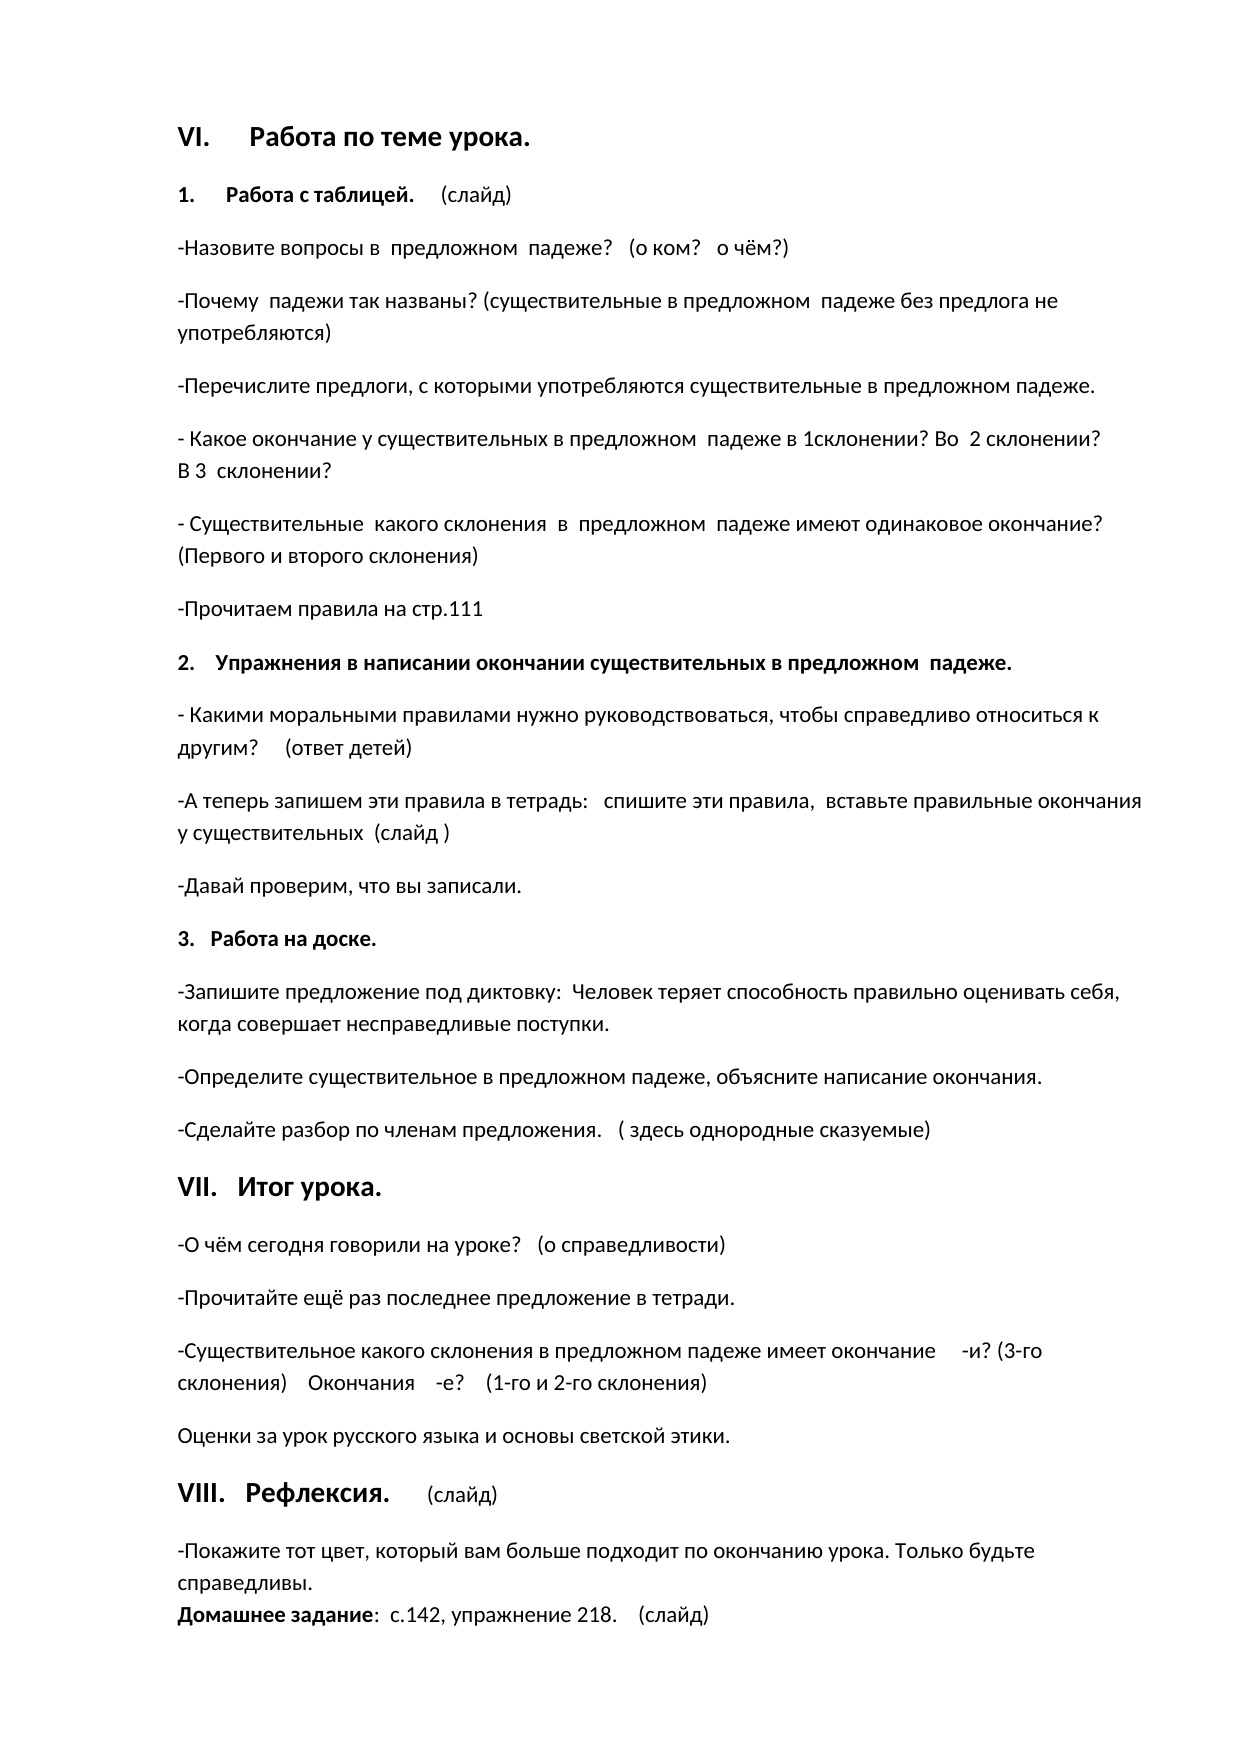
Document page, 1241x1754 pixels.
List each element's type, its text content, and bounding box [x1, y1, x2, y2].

text -Сделайте разбор по членам предложения. ( здесь однородные сказуемые) [177, 1115, 1152, 1143]
text -А теперь запишем эти правила в тетрадь: спишите эти правила, вставьте правильные окончания у существительных (слайд ) [177, 786, 1152, 846]
text -Прочитайте ещё раз последнее предложение в тетради. [177, 1283, 1152, 1311]
text 3. Работа на доске. [177, 924, 1152, 952]
text - Существительные какого склонения в предложном падеже имеют одинаковое окончание? (Первого и второго склонения) [177, 509, 1152, 569]
text -Почему падежи так названы? (существительные в предложном падеже без предлога не употребляются) [177, 286, 1152, 346]
text -Покажите тот цвет, который вам больше подходит по окончанию урока. Только будьте справедливы. Домашнее задание: с.142, упражнение 218. (слайд) [177, 1536, 1152, 1628]
text -Определите существительное в предложном падеже, объясните написание окончания. [177, 1062, 1152, 1090]
text 2. Упражнения в написании окончании существительных в предложном падеже. [177, 648, 1152, 676]
text VII. Итог урока. [177, 1168, 1152, 1204]
text -Давай проверим, что вы записали. [177, 871, 1152, 899]
text - Какими моральными правилами нужно руководствоваться, чтобы справедливо относиться к другим? (ответ детей) [177, 701, 1152, 761]
text -Существительное какого склонения в предложном падеже имеет окончание -и? (3-го склонения) Окончания -е? (1-го и 2-го склонения) [177, 1336, 1152, 1396]
text VIII. Рефлексия. (слайд) [177, 1474, 1152, 1510]
text -Запишите предложение под диктовку: Человек теряет способность правильно оценивать себя, когда совершает несправедливые поступки. [177, 977, 1152, 1037]
text -О чём сегодня говорили на уроке? (о справедливости) [177, 1230, 1152, 1258]
text 1. Работа с таблицей. (слайд) [177, 180, 1152, 208]
text - Какое окончание у существительных в предложном падеже в 1склонении? Во 2 склонении? В 3 склонении? [177, 424, 1152, 484]
text Оценки за урок русского языка и основы светской этики. [177, 1421, 1152, 1449]
text -Назовите вопросы в предложном падеже? (о ком? о чём?) [177, 233, 1152, 261]
text -Прочитаем правила на стр.111 [177, 594, 1152, 623]
text VI. Работа по теме урока. [177, 118, 1152, 154]
text -Перечислите предлоги, с которыми употребляются существительные в предложном падеже. [177, 371, 1152, 399]
